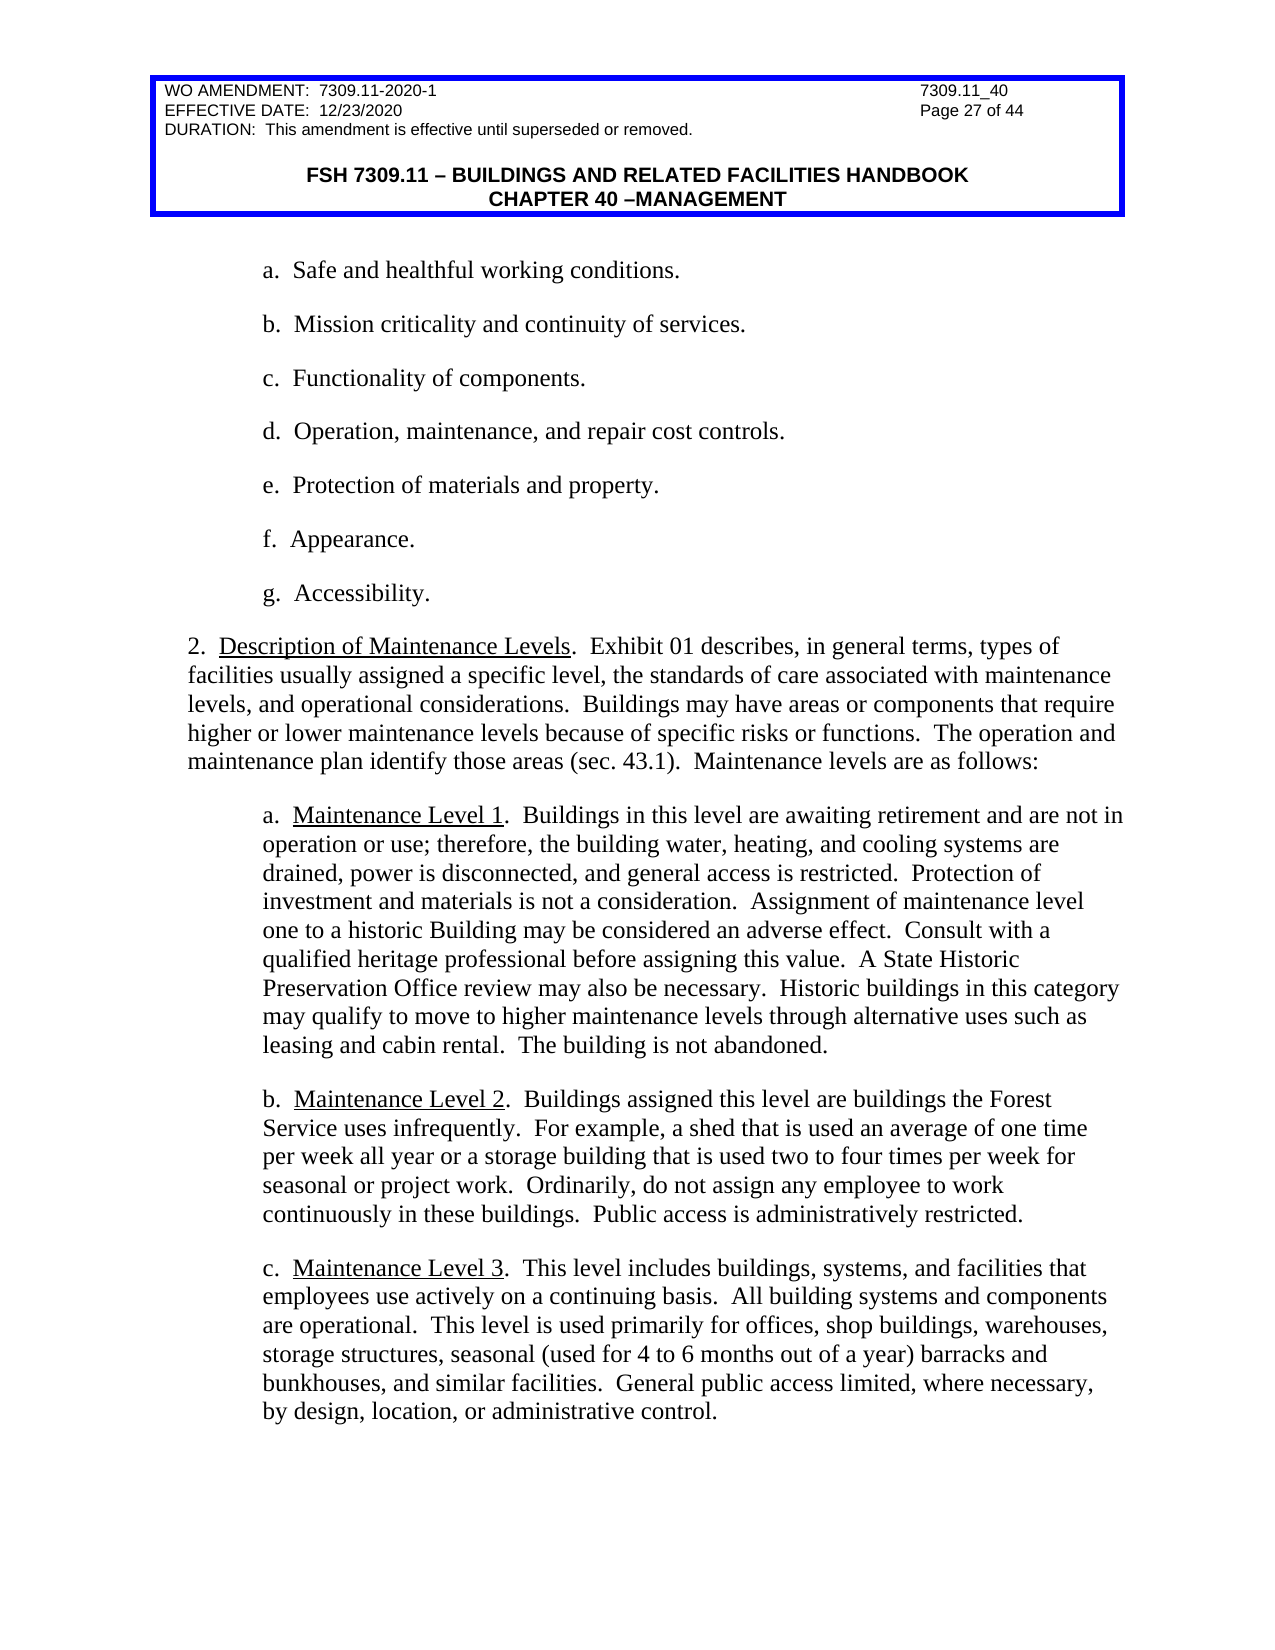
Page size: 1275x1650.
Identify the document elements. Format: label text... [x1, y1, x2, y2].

list g. Accessibility. [262, 578, 1125, 606]
list a. Maintenance Level 1. Buildings in this level are awaiting retirement and are not in operation or use; therefore, the building water, heating, and cooling systems are drained, power is disconnected, and general access is restricted. Protection of investment and materials is not a consideration. Assignment of maintenance level one to a historic Building may be considered an adverse effect. Consult with a qualified heritage professional before assigning this value. A State Historic Preservation Office review may also be necessary. Historic buildings in this category may qualify to move to higher maintenance levels through alternative uses such as leasing and cabin rental. The building is not abandoned. [262, 800, 1125, 1059]
list b. Maintenance Level 2. Buildings assigned this level are buildings the Forest Service uses infrequently. For example, a shed that is used an average of one time per week all year or a storage building that is used two to four times per week for seasonal or project work. Ordinarily, do not assign any employee to work continuously in these buildings. Public access is administratively restricted. [262, 1084, 1125, 1228]
list c. Functionality of components. [262, 363, 1125, 391]
list a. Safe and healthful working conditions. [262, 255, 1125, 284]
list d. Operation, maintenance, and repair cost controls. [262, 416, 1125, 445]
list 2. Description of Maintenance Levels. Exhibit 01 describes, in general terms, types of facilities usually assigned a specific level, the standards of care associated with maintenance levels, and operational considerations. Buildings may have areas or components that require higher or lower maintenance levels because of specific risks or functions. The operation and maintenance plan identify those areas (sec. 43.1). Maintenance levels are as follows: [187, 631, 1125, 775]
list e. Protection of materials and property. [262, 470, 1125, 499]
list f. Appearance. [262, 524, 1125, 553]
list c. Maintenance Level 3. This level includes buildings, systems, and facilities that employees use actively on a continuing basis. All building systems and components are operational. This level is used primarily for offices, shop buildings, warehouses, storage structures, seasonal (used for 4 to 6 months out of a year) barracks and bunkhouses, and similar facilities. General public access limited, where necessary, by design, location, or administrative control. [262, 1253, 1125, 1425]
list b. Mission criticality and continuity of services. [262, 309, 1125, 338]
